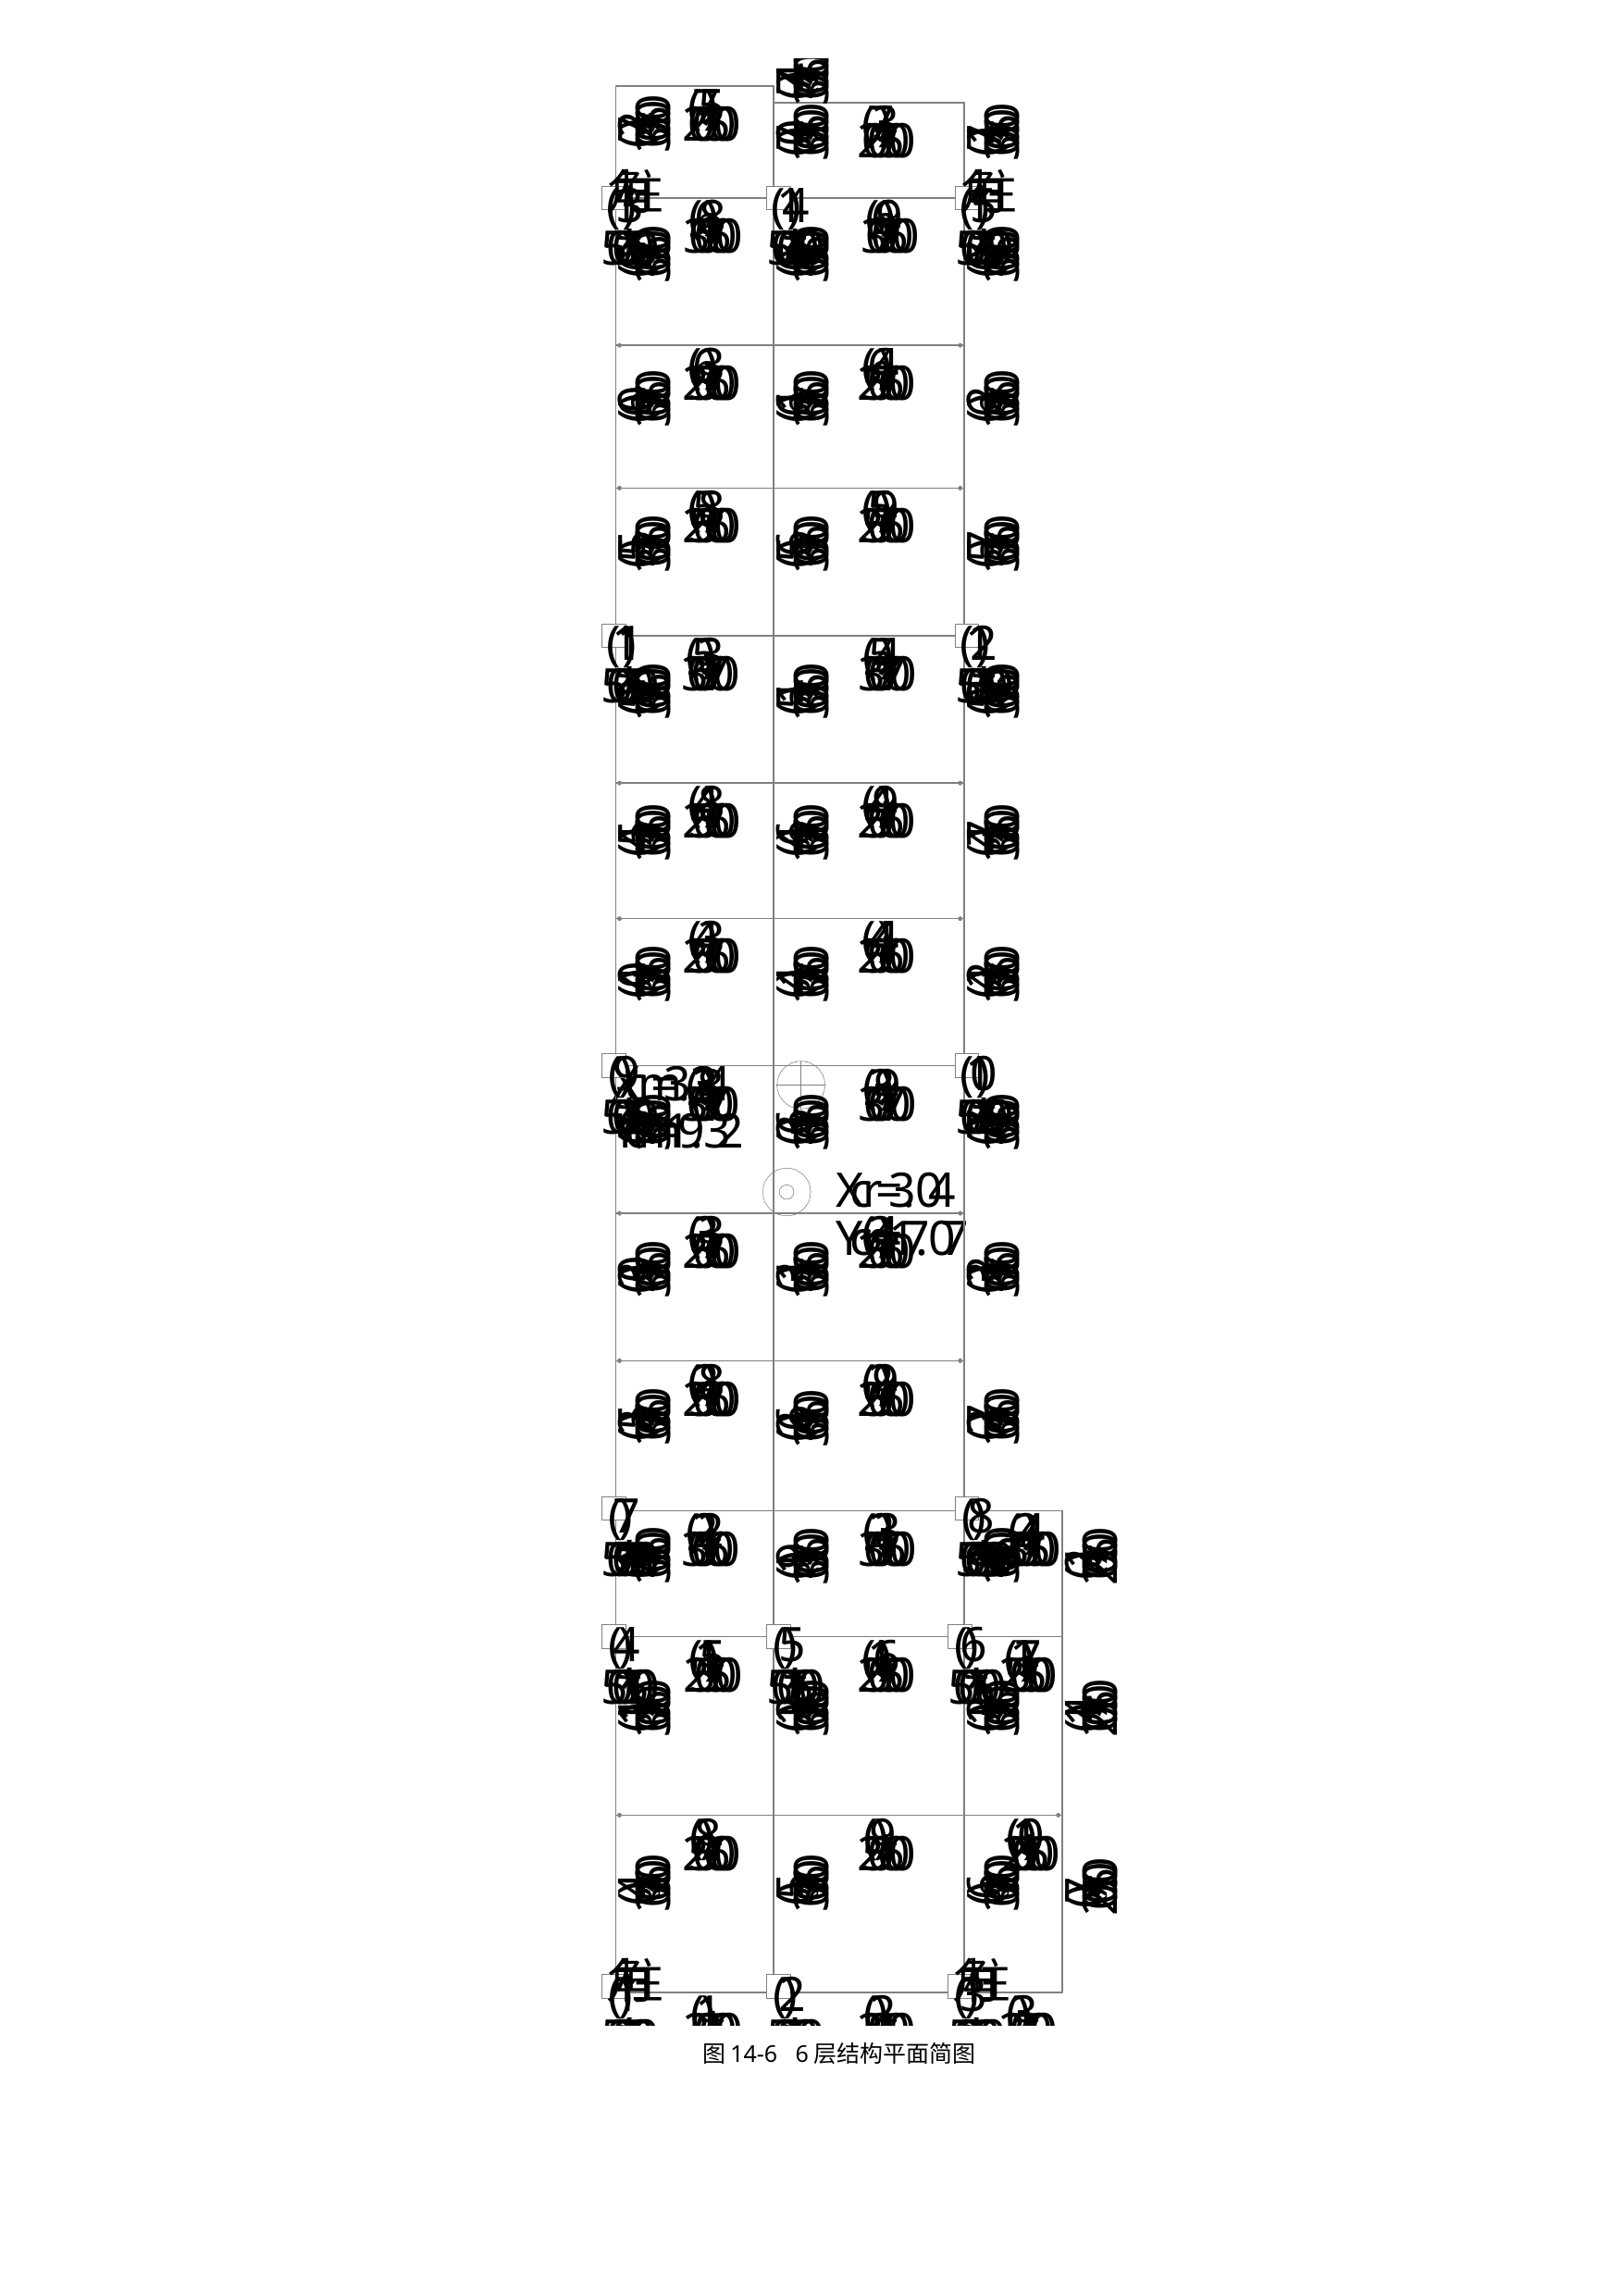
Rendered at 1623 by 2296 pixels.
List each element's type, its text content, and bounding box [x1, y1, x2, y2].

text 图14-6 6层结构平面简图 [137, 2030, 1541, 2074]
